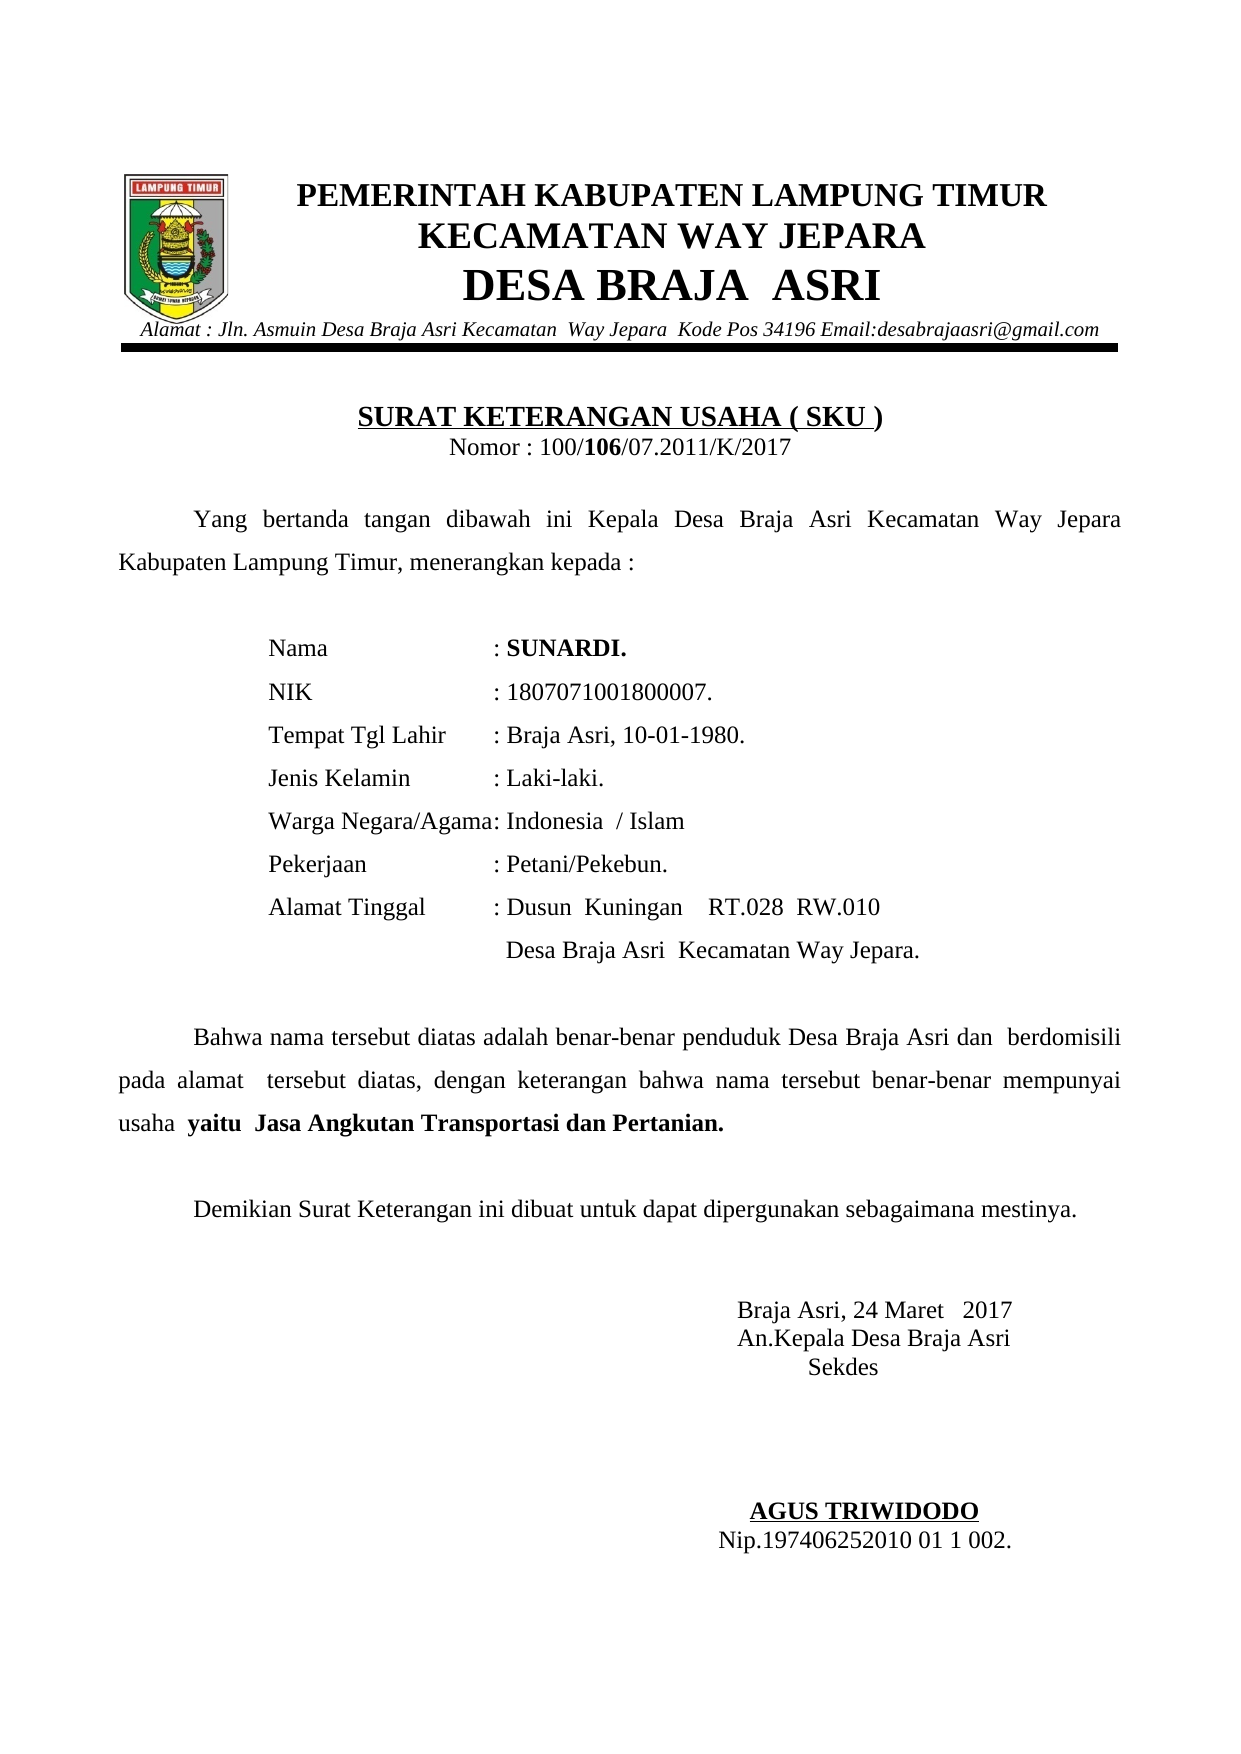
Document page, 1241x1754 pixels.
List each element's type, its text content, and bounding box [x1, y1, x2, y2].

text Alamat : Jln. Asmuin Desa Braja Asri Kecamatan Way Jepara Kode Pos 34196 Email:desabrajaasri@gmail.com [118, 317, 1122, 341]
text Demikian Surat Keterangan ini dibuat untuk dapat dipergunakan sebagaimana mestinya. [118, 1194, 1122, 1223]
text Bahwa nama tersebut diatas adalah benar-benar penduduk Desa Braja Asri dan berdomisili pada alamat tersebut diatas, dengan keterangan bahwa nama tersebut benar-benar mempunyai usaha yaitu Jasa Angkutan Transportasi dan Pertanian. [118, 1022, 1122, 1137]
text KECAMATAN WAY JEPARA [222, 214, 1122, 257]
text An.Kepala Desa Braja Asri [643, 1323, 1122, 1352]
text Sekdes [268, 1352, 1122, 1381]
text Warga Negara/Agama : Indonesia / Islam [268, 806, 1122, 835]
text AGUS TRIWIDODO [643, 1496, 1122, 1525]
text Yang bertanda tangan dibawah ini Kepala Desa Braja Asri Kecamatan Way Jepara Kabupaten Lampung Timur, menerangkan kepada : [118, 504, 1122, 576]
text Desa Braja Asri Kecamatan Way Jepara. [493, 935, 1122, 964]
text Pekerjaan : Petani/Pekebun. [268, 849, 1122, 878]
text NIK : 1807071001800007. [192, 677, 1122, 705]
text DESA BRAJA ASRI [222, 257, 1122, 310]
text Nama : SUNARDI. [192, 633, 1122, 662]
text Alamat Tinggal : Dusun Kuningan RT.028 RW.010 [268, 892, 1122, 921]
text Braja Asri, 24 Maret 2017 [568, 1295, 1122, 1323]
text Nip.197406252010 01 1 002. [643, 1525, 1122, 1553]
picture [124, 174, 229, 317]
text Nomor : 100/106/07.2011/K/2017 [118, 432, 1122, 461]
text Jenis Kelamin : Laki-laki. [268, 763, 1122, 792]
text PEMERINTAH KABUPATEN LAMPUNG TIMUR [222, 176, 1122, 214]
text SURAT KETERANGAN USAHA ( SKU ) [118, 399, 1122, 432]
text Tempat Tgl Lahir : Braja Asri, 10-01-1980. [268, 720, 1122, 748]
